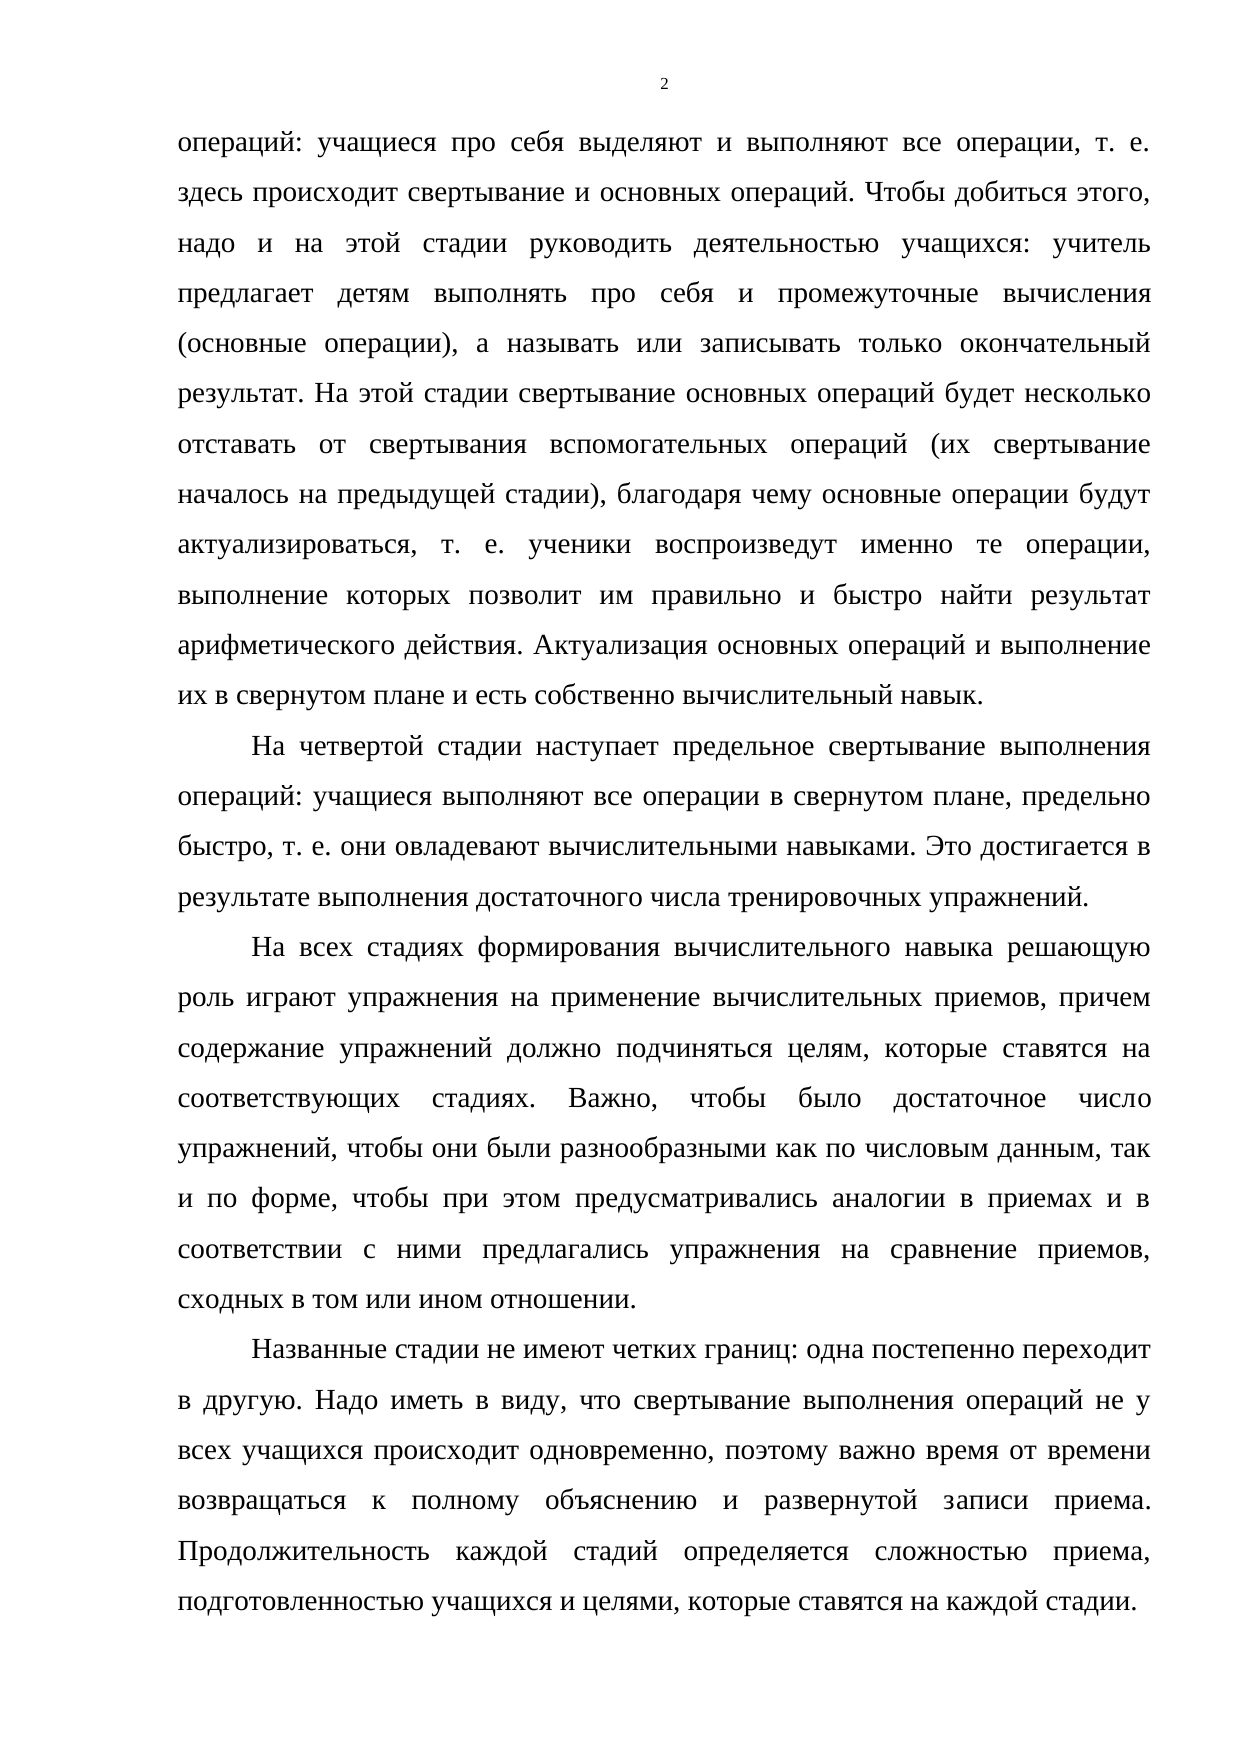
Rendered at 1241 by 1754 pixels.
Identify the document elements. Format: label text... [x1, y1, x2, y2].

text На четвертой стадии наступает предельное свертывание выполнения операций: учащиеся выполняют все операции в свернутом плане, предельно быстро, т. е. они овладевают вычислительными навыками. Это достигается в результате выполнения достаточного числа тренировочных упражнений. [177, 728, 1152, 912]
text Названные стадии не имеют четких границ: одна постепенно переходит в другую. Надо иметь в виду, что свертывание выполнения операций не у всех учащихся происходит одновременно, поэтому важно время от времени возвращаться к полному объяснению и развернутой записи приема. Продолжительность каждой стадий определяется сложностью приема, подготовленностью учащихся и целями, которые ставятся на каждой стадии. [177, 1332, 1152, 1617]
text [177, 124, 1152, 711]
text На всех стадиях формирования вычислительного навыка решающую роль играют упражнения на применение вычислительных приемов, причем содержание упражнений должно подчиняться целям, которые ставятся на соответствующих стадиях. Важно, чтобы было достаточное число упражнений, чтобы они были разнообразными как по числовым данным, так и по форме, чтобы при этом предусматривались аналогии в приемах и в соответствии с ними предлагались упражнения на сравнение приемов, сходных в том или ином отношении. [177, 929, 1152, 1315]
